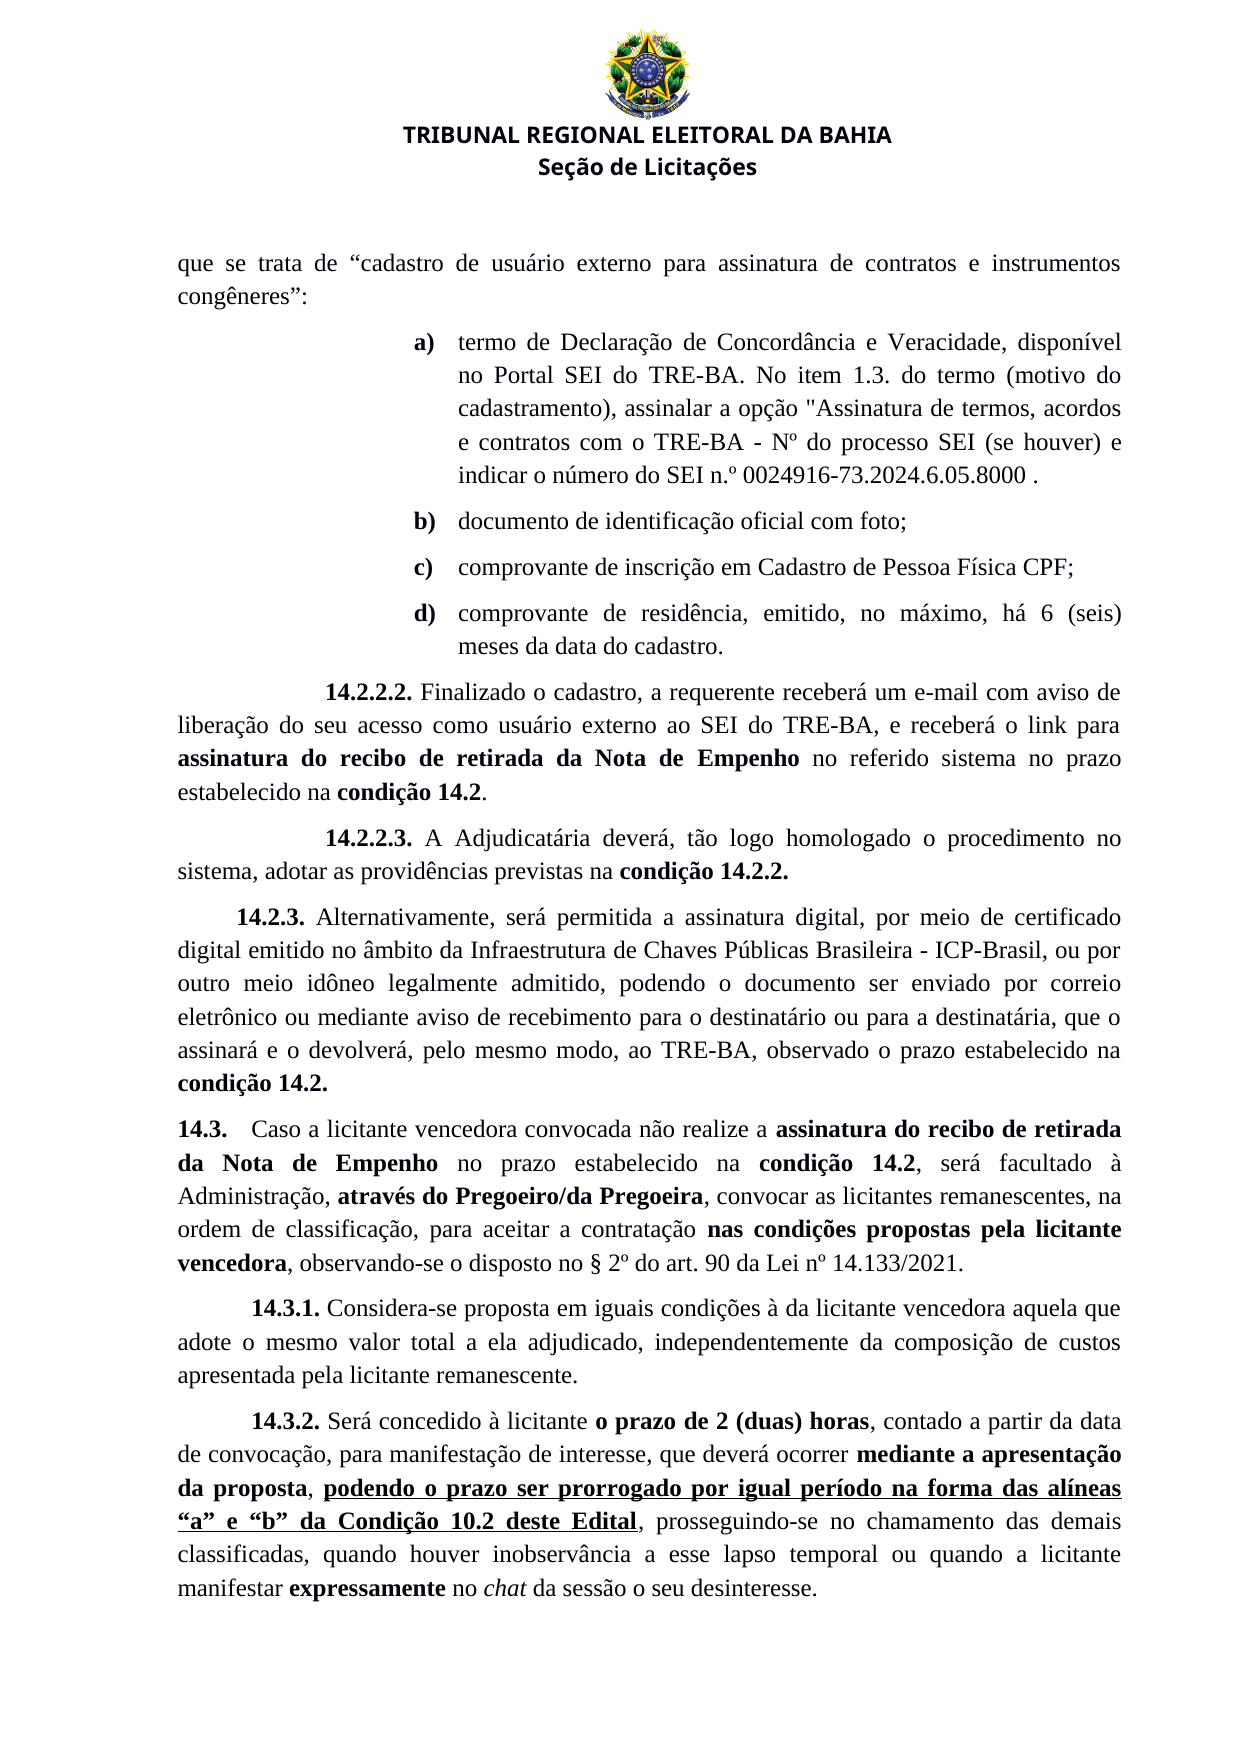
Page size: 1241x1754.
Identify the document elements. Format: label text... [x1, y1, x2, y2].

text c) comprovante de inscrição em Cadastro de Pessoa Física CPF; [413, 548, 1122, 582]
text 14.2.3. Alternativamente, será permitida a assinatura digital, por meio de certificado digital emitido no âmbito da Infraestrutura de Chaves Públicas Brasileira - ICP-Brasil, ou por outro meio idôneo legalmente admitido, podendo o documento ser enviado por correio eletrônico ou mediante aviso de recebimento para o destinatário ou para a destinatária, que o assinará e o devolverá, pelo mesmo modo, ao TRE-BA, observado o prazo estabelecido na condição 14.2. [177, 898, 1122, 1098]
text d) comprovante de residência, emitido, no máximo, há 6 (seis) meses da data do cadastro. [413, 594, 1122, 661]
text 14.3.1. Considera-se proposta em iguais condições à da licitante vencedora aquela que adote o mesmo valor total a ela adjudicado, independentemente da composição de custos apresentada pela licitante remanescente. [177, 1290, 1122, 1390]
text a) termo de Declaração de Concordância e Veracidade, disponível no Portal SEI do TRE-BA. No item 1.3. do termo (motivo do cadastramento), assinalar a opção "Assinatura de termos, acordos e contratos com o TRE-BA - Nº do processo SEI (se houver) e indicar o número do SEI n.º . [413, 323, 1122, 490]
text 14.2.2.2. Finalizado o cadastro, a requerente receberá um e-mail com aviso de liberação do seu acesso como usuário externo ao SEI do TRE-BA, e receberá o link para assinatura do recibo de retirada da Nota de Empenho no referido sistema no prazo estabelecido na condição 14.2. [177, 673, 1122, 807]
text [177, 244, 1122, 311]
text 14.2.2.3. A Adjudicatária deverá, tão logo homologado o procedimento no sistema, adotar as providências previstas na condição 14.2.2. [177, 819, 1122, 886]
text b) documento de identificação oficial com foto; [413, 503, 1122, 536]
text 14.3.2. Será concedido à licitante o prazo de 2 (duas) horas, contado a partir da data de convocação, para manifestação de interesse, que deverá ocorrer mediante a apresentação da proposta, podendo o prazo ser prorrogado por igual período na forma das alíneas “a” e “b” da Condição 10.2 deste Edital, prosseguindo-se no chamamento das demais classificadas, quando houver inobservância a esse lapso temporal ou quando a licitante manifestar expressamente no chat da sessão o seu desinteresse. [177, 1403, 1122, 1603]
text 14.3. Caso a licitante vencedora convocada não realize a assinatura do recibo de retirada da Nota de Empenho no prazo estabelecido na condição 14.2, será facultado à Administração, através do Pregoeiro/da Pregoeira, convocar as licitantes remanescentes, na ordem de classificação, para aceitar a contratação nas condições propostas pela licitante vencedora, observando-se o disposto no § 2º do art. 90 da Lei nº 14.133/2021. [177, 1111, 1122, 1278]
